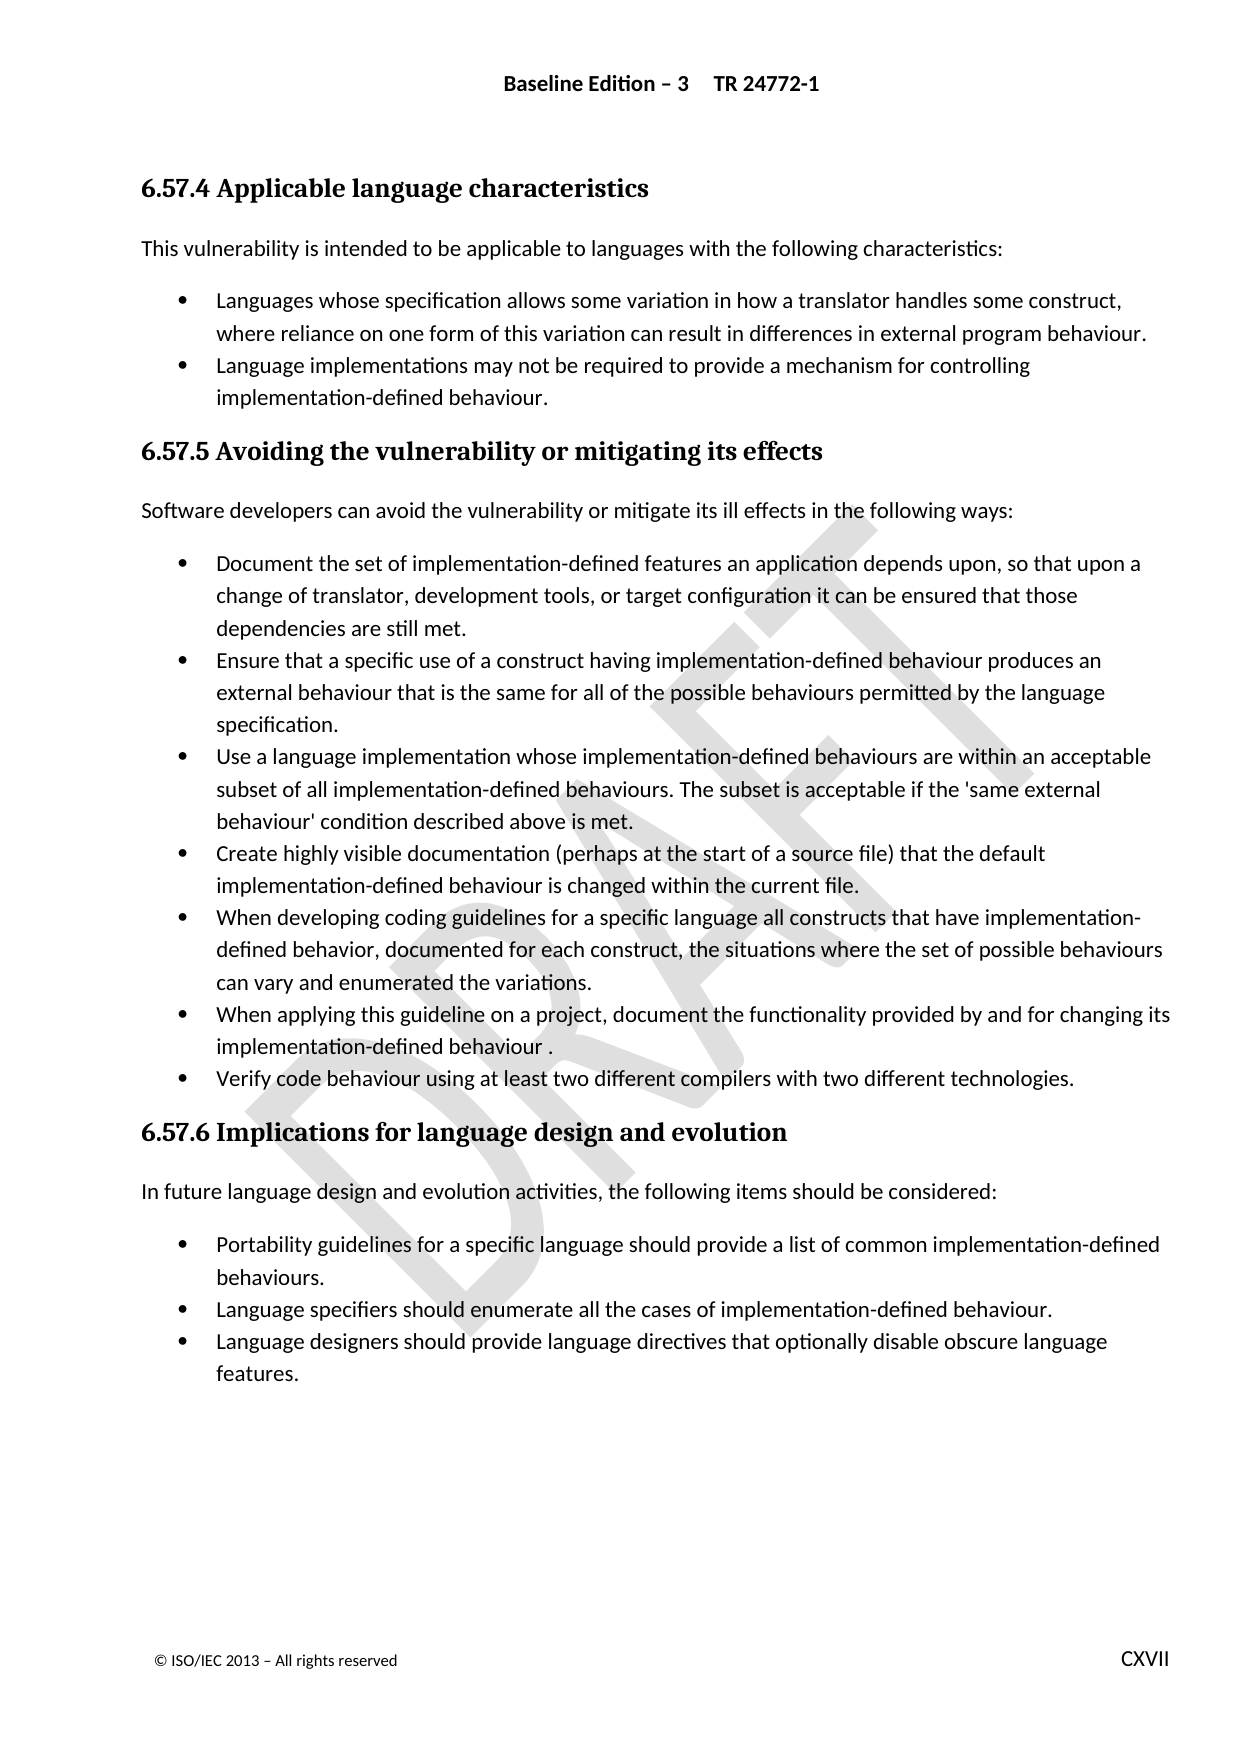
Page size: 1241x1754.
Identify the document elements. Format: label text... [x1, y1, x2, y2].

list Ensure that a specific use of a construct having implementation-defined behaviour produces an external behaviour that is the same for all of the possible behaviours permitted by the language specification. [178, 646, 1182, 738]
subtitle 6.57.6 Implications for language design and evolution [141, 1117, 1182, 1148]
list When applying this guideline on a project, document the functionality provided by and for changing its implementation-defined behaviour . [178, 1000, 1182, 1060]
text Software developers can avoid the vulnerability or mitigate its ill effects in the following ways: [141, 496, 1182, 524]
list When developing coding guidelines for a specific language all constructs that have implementation-defined behavior, documented for each construct, the situations where the set of possible behaviours can vary and enumerated the variations. [178, 903, 1182, 996]
text This vulnerability is intended to be applicable to languages with the following characteristics: [141, 234, 1182, 262]
list Portability guidelines for a specific language should provide a list of common implementation-defined behaviours. [178, 1231, 1182, 1291]
list Document the set of implementation-defined features an application depends upon, so that upon a change of translator, development tools, or target configuration it can be ensured that those dependencies are still met. [178, 549, 1182, 642]
list Language implementations may not be required to provide a mechanism for controlling implementation-defined behaviour. [178, 351, 1182, 411]
list Use a language implementation whose implementation-defined behaviours are within an acceptable subset of all implementation-defined behaviours. The subset is acceptable if the 'same external behaviour' condition described above is met. [178, 742, 1182, 835]
list Create highly visible documentation (perhaps at the start of a source file) that the default implementation-defined behaviour is changed within the current file. [178, 839, 1182, 899]
subtitle 6.57.5 Avoiding the vulnerability or mitigating its effects [141, 436, 1182, 467]
list Verify code behaviour using at least two different compilers with two different technologies. [178, 1064, 1182, 1092]
subtitle 6.57.4 Applicable language characteristics [141, 173, 1182, 205]
list Languages whose specification allows some variation in how a translator handles some construct, where reliance on one form of this variation can result in differences in external program behaviour. [178, 287, 1182, 347]
list Language specifiers should enumerate all the cases of implementation-defined behaviour. [178, 1295, 1182, 1323]
list Language designers should provide language directives that optionally disable obscure language features. [178, 1327, 1182, 1387]
text In future language design and evolution activities, the following items should be considered: [141, 1177, 1182, 1206]
